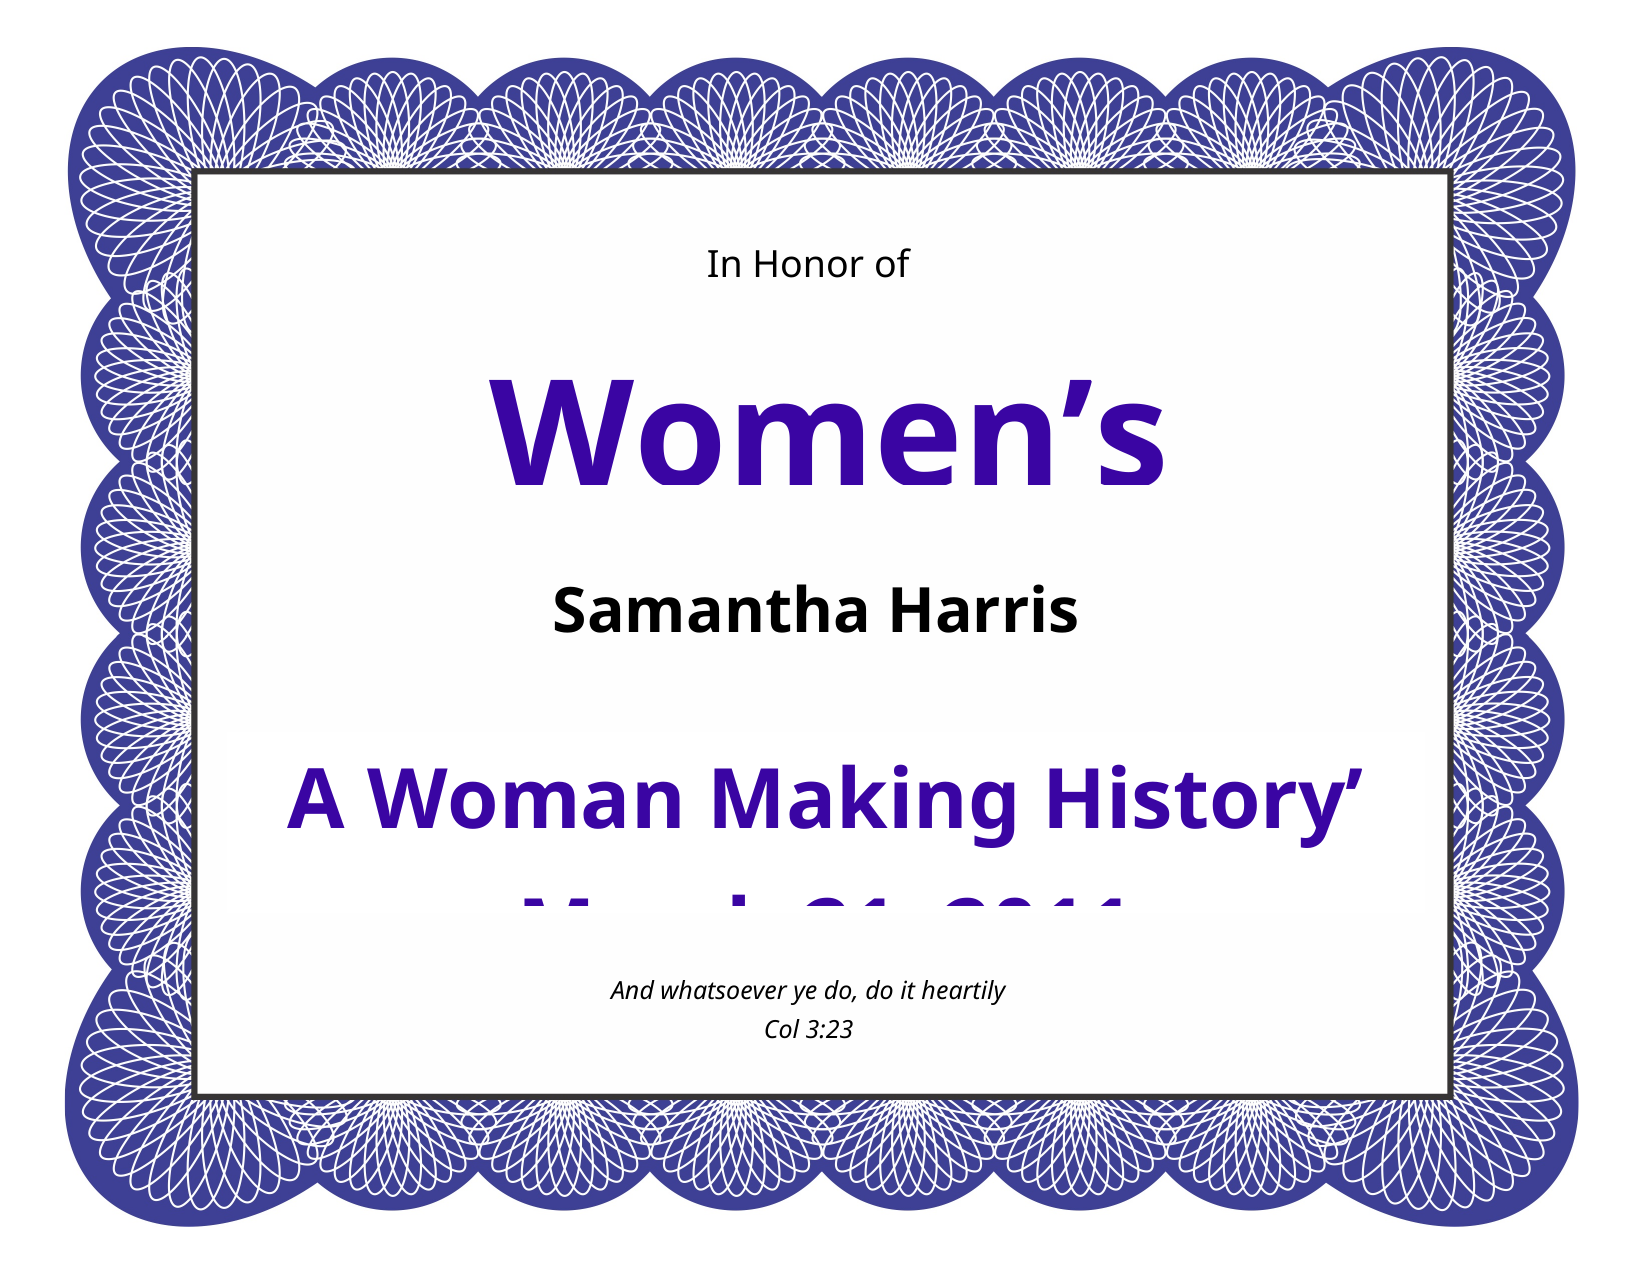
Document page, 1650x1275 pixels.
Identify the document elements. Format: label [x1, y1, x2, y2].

picture [64, 47, 1579, 1227]
